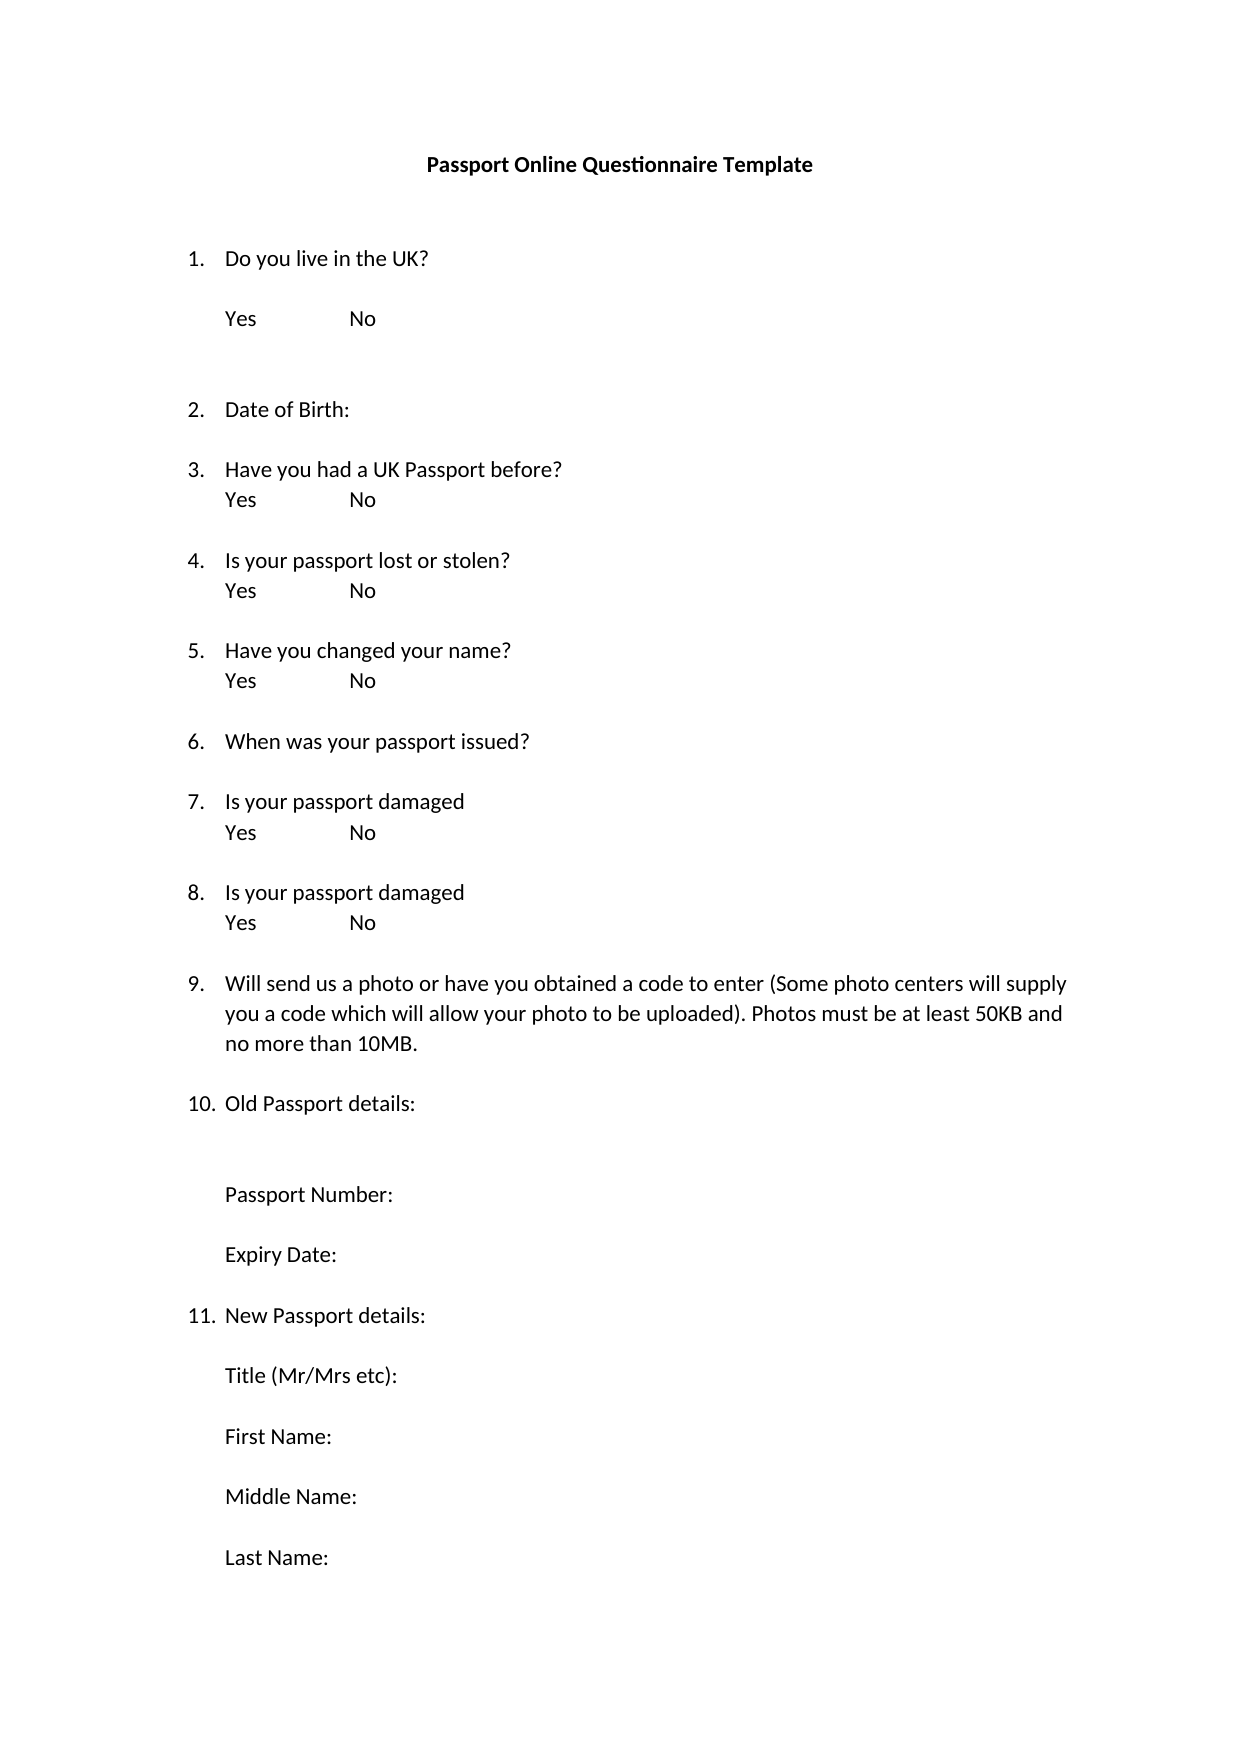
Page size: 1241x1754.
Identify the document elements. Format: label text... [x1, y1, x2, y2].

list Yes No [225, 908, 1090, 936]
list Have you had a UK Passport before? [187, 455, 1090, 483]
list Yes No [225, 485, 1090, 513]
list First Name: [225, 1422, 1090, 1450]
list Do you live in the UK? [187, 244, 1090, 272]
list New Passport details: [187, 1301, 1090, 1329]
list Yes No [225, 304, 1090, 332]
list Last Name: [225, 1543, 1090, 1571]
list Yes No [225, 667, 1090, 695]
text Passport Online Questionnaire Template [150, 150, 1090, 178]
list Old Passport details: [187, 1089, 1090, 1118]
list Date of Birth: [187, 395, 1090, 423]
list Is your passport lost or stolen? [187, 546, 1090, 574]
list Have you changed your name? [187, 636, 1090, 664]
list Is your passport damaged [187, 787, 1090, 816]
list Expiry Date: [225, 1241, 1090, 1269]
list Yes No [225, 818, 1090, 846]
list When was your passport issued? [187, 727, 1090, 755]
list Passport Number: [225, 1180, 1090, 1208]
list Title (Mr/Mrs etc): [225, 1361, 1090, 1389]
list Is your passport damaged [187, 878, 1090, 906]
list Middle Name: [225, 1482, 1090, 1510]
list Will send us a photo or have you obtained a code to enter (Some photo centers will supply you a code which will allow your photo to be uploaded). Photos must be at least 50KB and no more than 10MB. [187, 969, 1090, 1057]
list Yes No [225, 576, 1090, 604]
